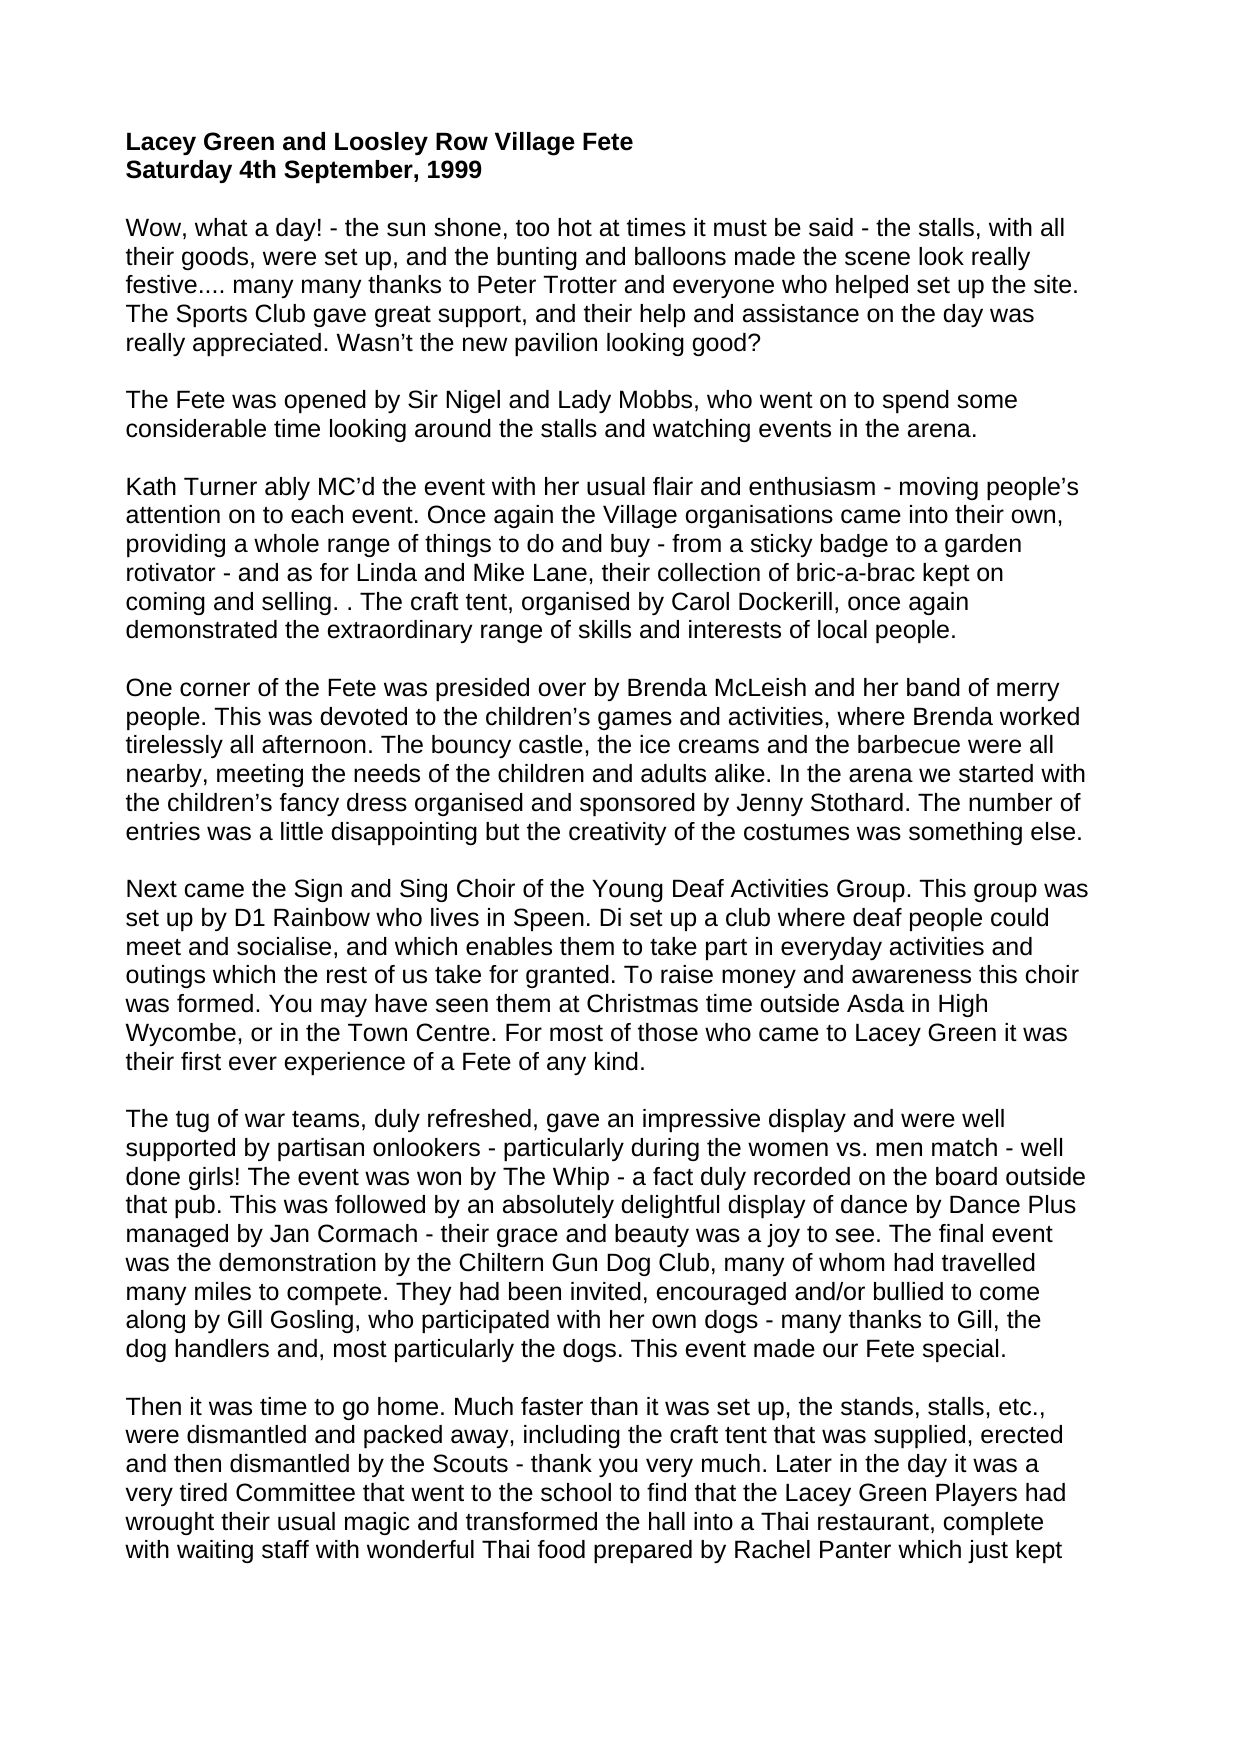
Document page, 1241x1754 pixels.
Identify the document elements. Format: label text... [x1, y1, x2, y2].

text Wow, what a day! - the sun shone, too hot at times it must be said - the stalls, with all their goods, were set up, and the bunting and balloons made the scene look really festive.... many many thanks to Peter Trotter and everyone who helped set up the site. The Sports Club gave great support, and their help and assistance on the day was really appreciated. Wasn’t the new pavilion looking good? [125, 213, 1090, 357]
text One corner of the Fete was presided over by Brenda McLeish and her band of merry people. This was devoted to the children’s games and activities, where Brenda worked tirelessly all afternoon. The bouncy castle, the ice creams and the barbecue were all nearby, meeting the needs of the children and adults alike. In the arena we started with the children’s fancy dress organised and sponsored by Jenny Stothard. The number of entries was a little disappointing but the creativity of the costumes was something else. [125, 673, 1090, 845]
text Kath Turner ably MC’d the event with her usual flair and enthusiasm - moving people’s attention on to each event. Once again the Village organisations came into their own, providing a whole range of things to do and buy - from a sticky badge to a garden rotivator - and as for Linda and Mike Lane, their collection of bric-a-brac kept on coming and selling. . The craft tent, organised by Carol Dockerill, once again demonstrated the extraordinary range of skills and interests of local people. [125, 472, 1090, 644]
text Next came the Sign and Sing Choir of the Young Deaf Activities Group. This group was set up by D1 Rainbow who lives in Speen. Di set up a club where deaf people could meet and socialise, and which enables them to take part in everyday activities and outings which the rest of us take for granted. To raise money and awareness this choir was formed. You may have seen them at Christmas time outside Asda in High Wycombe, or in the Town Centre. For most of those who came to Lacey Green it was their first ever experience of a Fete of any kind. [125, 874, 1090, 1075]
text Saturday 4th September, 1999 [125, 155, 1090, 184]
text The tug of war teams, duly refreshed, gave an impressive display and were well supported by partisan onlookers - particularly during the women vs. men match - well done girls! The event was won by The Whip - a fact duly recorded on the board outside that pub. This was followed by an absolutely delightful display of dance by Dance Plus managed by Jan Cormach - their grace and beauty was a joy to see. The final event was the demonstration by the Chiltern Gun Dog Club, many of whom had travelled many miles to compete. They had been invited, encouraged and/or bullied to come along by Gill Gosling, who participated with her own dogs - many thanks to Gill, the dog handlers and, most particularly the dogs. This event made our Fete special. [125, 1104, 1090, 1363]
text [125, 1392, 1090, 1564]
text The Fete was opened by Sir Nigel and Lady Mobbs, who went on to spend some considerable time looking around the stalls and watching events in the arena. [125, 385, 1090, 443]
text Lacey Green and Loosley Row Village Fete [125, 127, 1090, 155]
